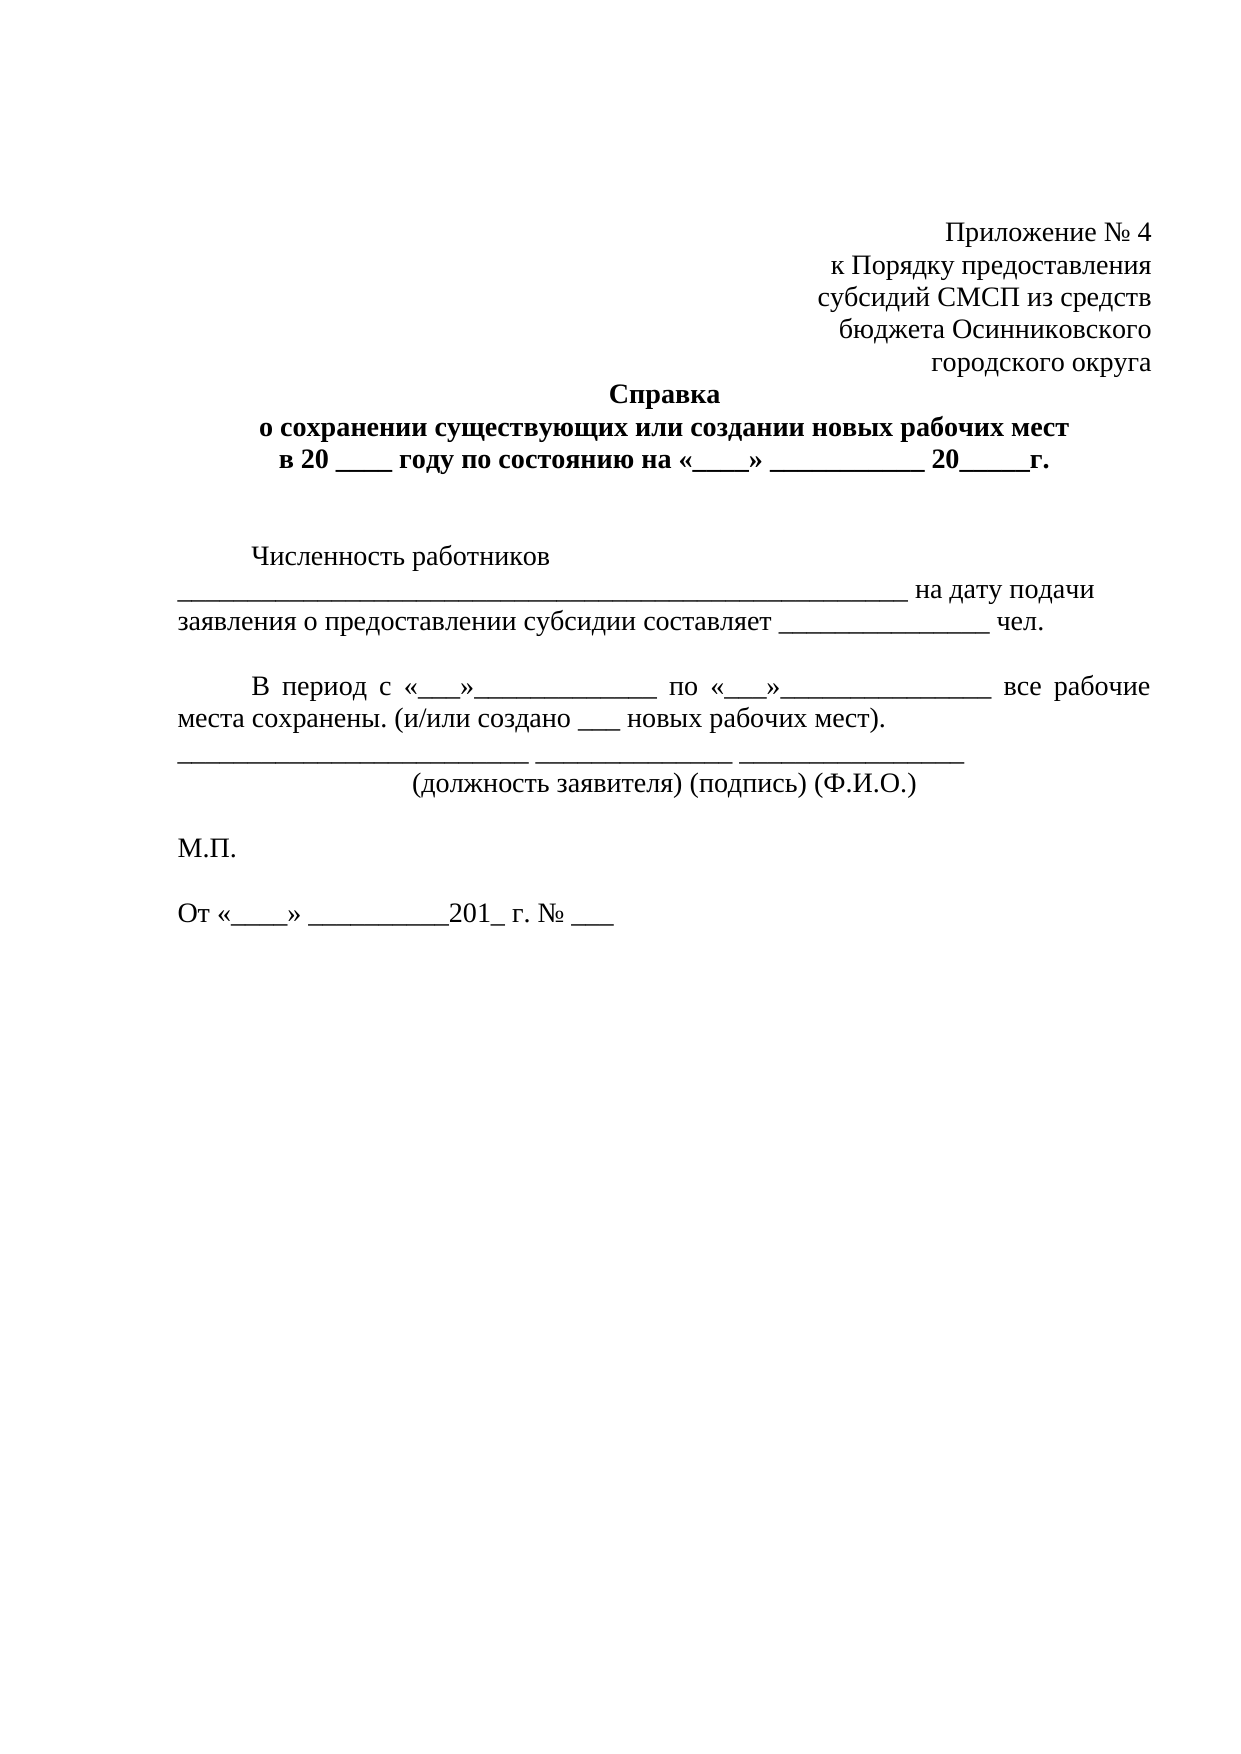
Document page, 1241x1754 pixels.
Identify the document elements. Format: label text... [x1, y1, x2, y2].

text (должность заявителя) (подпись) (Ф.И.О.) [177, 766, 1152, 798]
text Численность работников ____________________________________________________ на дату подачи заявления о предоставлении субсидии составляет _______________ чел. [177, 539, 1152, 636]
text М.П. [177, 831, 1152, 863]
text к Порядку предоставления [177, 248, 1152, 280]
text Справка [177, 377, 1152, 410]
text В период с «___»_____________ по «___»_______________ все рабочие места сохранены. (и/или создано ___ новых рабочих мест). [177, 669, 1152, 734]
text От «____» __________201_ г. № ___ [177, 896, 1152, 928]
text _________________________ ______________ ________________ [177, 734, 1152, 766]
text бюджета Осинниковского [177, 312, 1152, 345]
text Приложение № 4 [177, 215, 1152, 248]
text о сохранении существующих или создании новых рабочих мест [177, 410, 1152, 442]
text в 20 ____ году по состоянию на «____» ___________ 20_____г. [177, 442, 1152, 474]
text городского округа [177, 345, 1152, 377]
text субсидий СМСП из средств [177, 280, 1152, 312]
